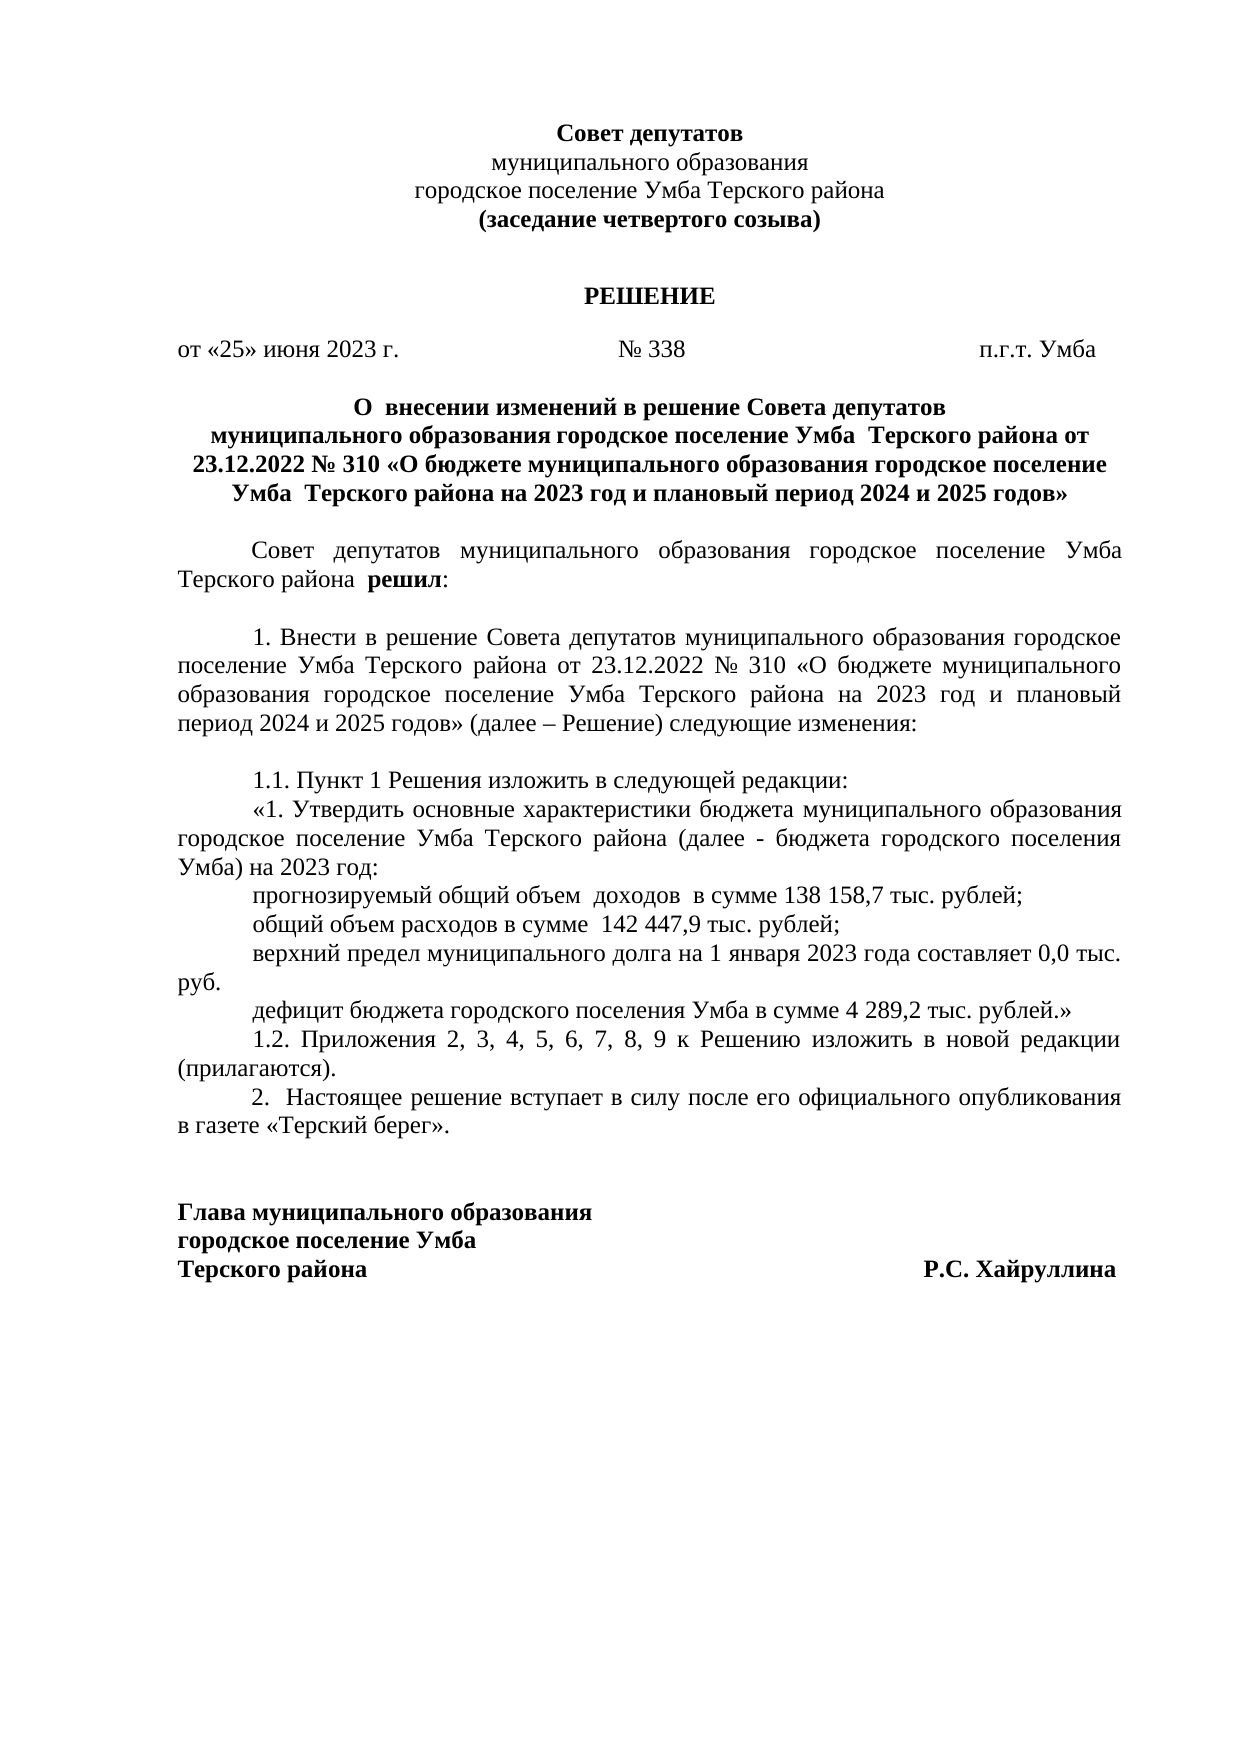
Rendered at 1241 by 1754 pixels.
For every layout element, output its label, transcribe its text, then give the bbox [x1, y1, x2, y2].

text дефицит бюджета городского поселения Умба в сумме 4 289,2 тыс. рублей.» [177, 995, 1122, 1024]
text Совет депутатов [177, 118, 1122, 147]
text 2. Настоящее решение вступает в силу после его официального опубликования в газете «Терский берег». [177, 1082, 1122, 1139]
text Глава муниципального образования [177, 1197, 1122, 1225]
text (заседание четвертого созыва) [177, 204, 1122, 233]
subtitle РЕШЕНИЕ [177, 281, 1122, 310]
text О внесении изменений в решение Совета депутатов [177, 392, 1122, 420]
text 1. Внести в решение Совета депутатов муниципального образования городское поселение Умба Терского района от 23.12.2022 № 310 «О бюджете муниципального образования городское поселение Умба Терского района на 2023 год и плановый период 2024 и 2025 годов» (далее – Решение) следующие изменения: [177, 622, 1122, 737]
text верхний предел муниципального долга на 1 января 2023 года составляет 0,0 тыс. руб. [177, 938, 1122, 995]
text общий объем расходов в сумме 142 447,9 тыс. рублей; [177, 909, 1122, 938]
text муниципального образования городское поселение Умба Терского района от 23.12.2022 № 310 «О бюджете муниципального образования городское поселение Умба Терского района на 2023 год и плановый период 2024 и 2025 годов» [177, 420, 1122, 507]
text Совет депутатов муниципального образования городское поселение Умба Терского района решил: [177, 535, 1122, 593]
text «1. Утвердить основные характеристики бюджета муниципального образования городское поселение Умба Терского района (далее - бюджета городского поселения Умба) на 2023 год: [177, 794, 1122, 880]
text городское поселение Умба Терского района [177, 176, 1122, 204]
text городское поселение Умба [177, 1225, 1122, 1254]
text Терского района Р.С. Хайруллина [177, 1254, 1122, 1283]
text прогнозируемый общий объем доходов в сумме 138 158,7 тыс. рублей; [177, 880, 1122, 909]
title от «25» июня 2023 г. № 338 п.г.т. Умба [177, 334, 1122, 363]
text 1.2. Приложения 2, 3, 4, 5, 6, 7, 8, 9 к Решению изложить в новой редакции (прилагаются). [177, 1024, 1122, 1082]
text 1.1. Пункт 1 Решения изложить в следующей редакции: [177, 765, 1122, 794]
text муниципального образования [177, 147, 1122, 176]
